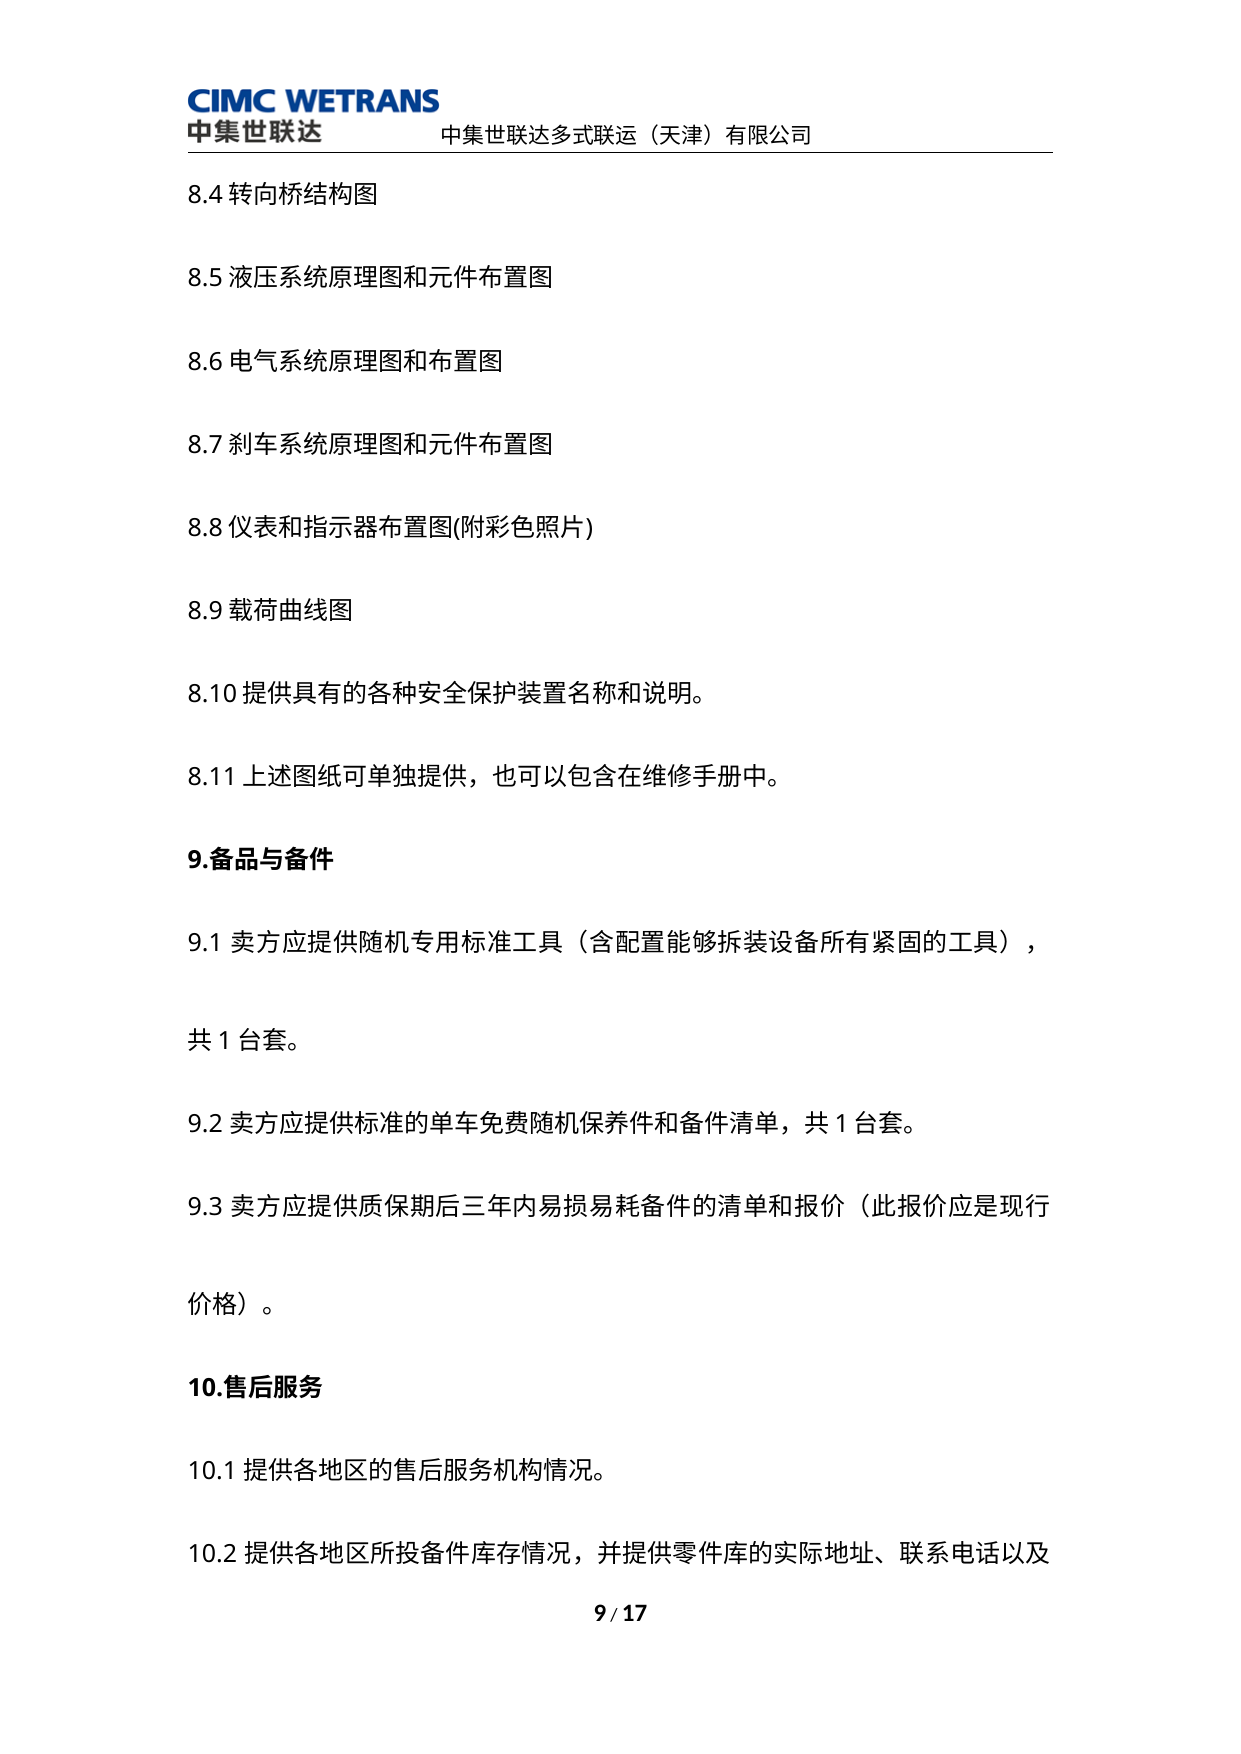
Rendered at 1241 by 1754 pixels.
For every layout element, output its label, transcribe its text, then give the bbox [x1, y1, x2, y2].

text 10.2 提供各地区所投备件库存情况，并提供零件库的实际地址、联系电话以及零件库的图片。 [187, 1519, 1053, 1584]
text 8.7刹车系统原理图和元件布置图 [187, 410, 1053, 475]
text 8.9载荷曲线图 [187, 576, 1053, 641]
text 8.6电气系统原理图和布置图 [187, 327, 1053, 392]
text 9.2 卖方应提供标准的单车免费随机保养件和备件清单，共1台套。 [187, 1089, 1053, 1154]
text 9.备品与备件 [187, 825, 1053, 890]
picture [187, 88, 441, 144]
text 9.1 卖方应提供随机专用标准工具（含配置能够拆装设备所有紧固的工具），共1台套。 [187, 908, 1053, 1071]
text 10.1 提供各地区的售后服务机构情况。 [187, 1436, 1053, 1501]
text 9.3 卖方应提供质保期后三年内易损易耗备件的清单和报价（此报价应是现行价格）。 [187, 1172, 1053, 1335]
text 8.5液压系统原理图和元件布置图 [187, 243, 1053, 308]
text 8.10提供具有的各种安全保护装置名称和说明。 [187, 659, 1053, 724]
text 8.8仪表和指示器布置图(附彩色照片) [187, 493, 1053, 558]
text 8.11上述图纸可单独提供，也可以包含在维修手册中。 [187, 742, 1053, 807]
text 8.4转向桥结构图 [187, 160, 1053, 225]
text 10.售后服务 [187, 1353, 1053, 1418]
